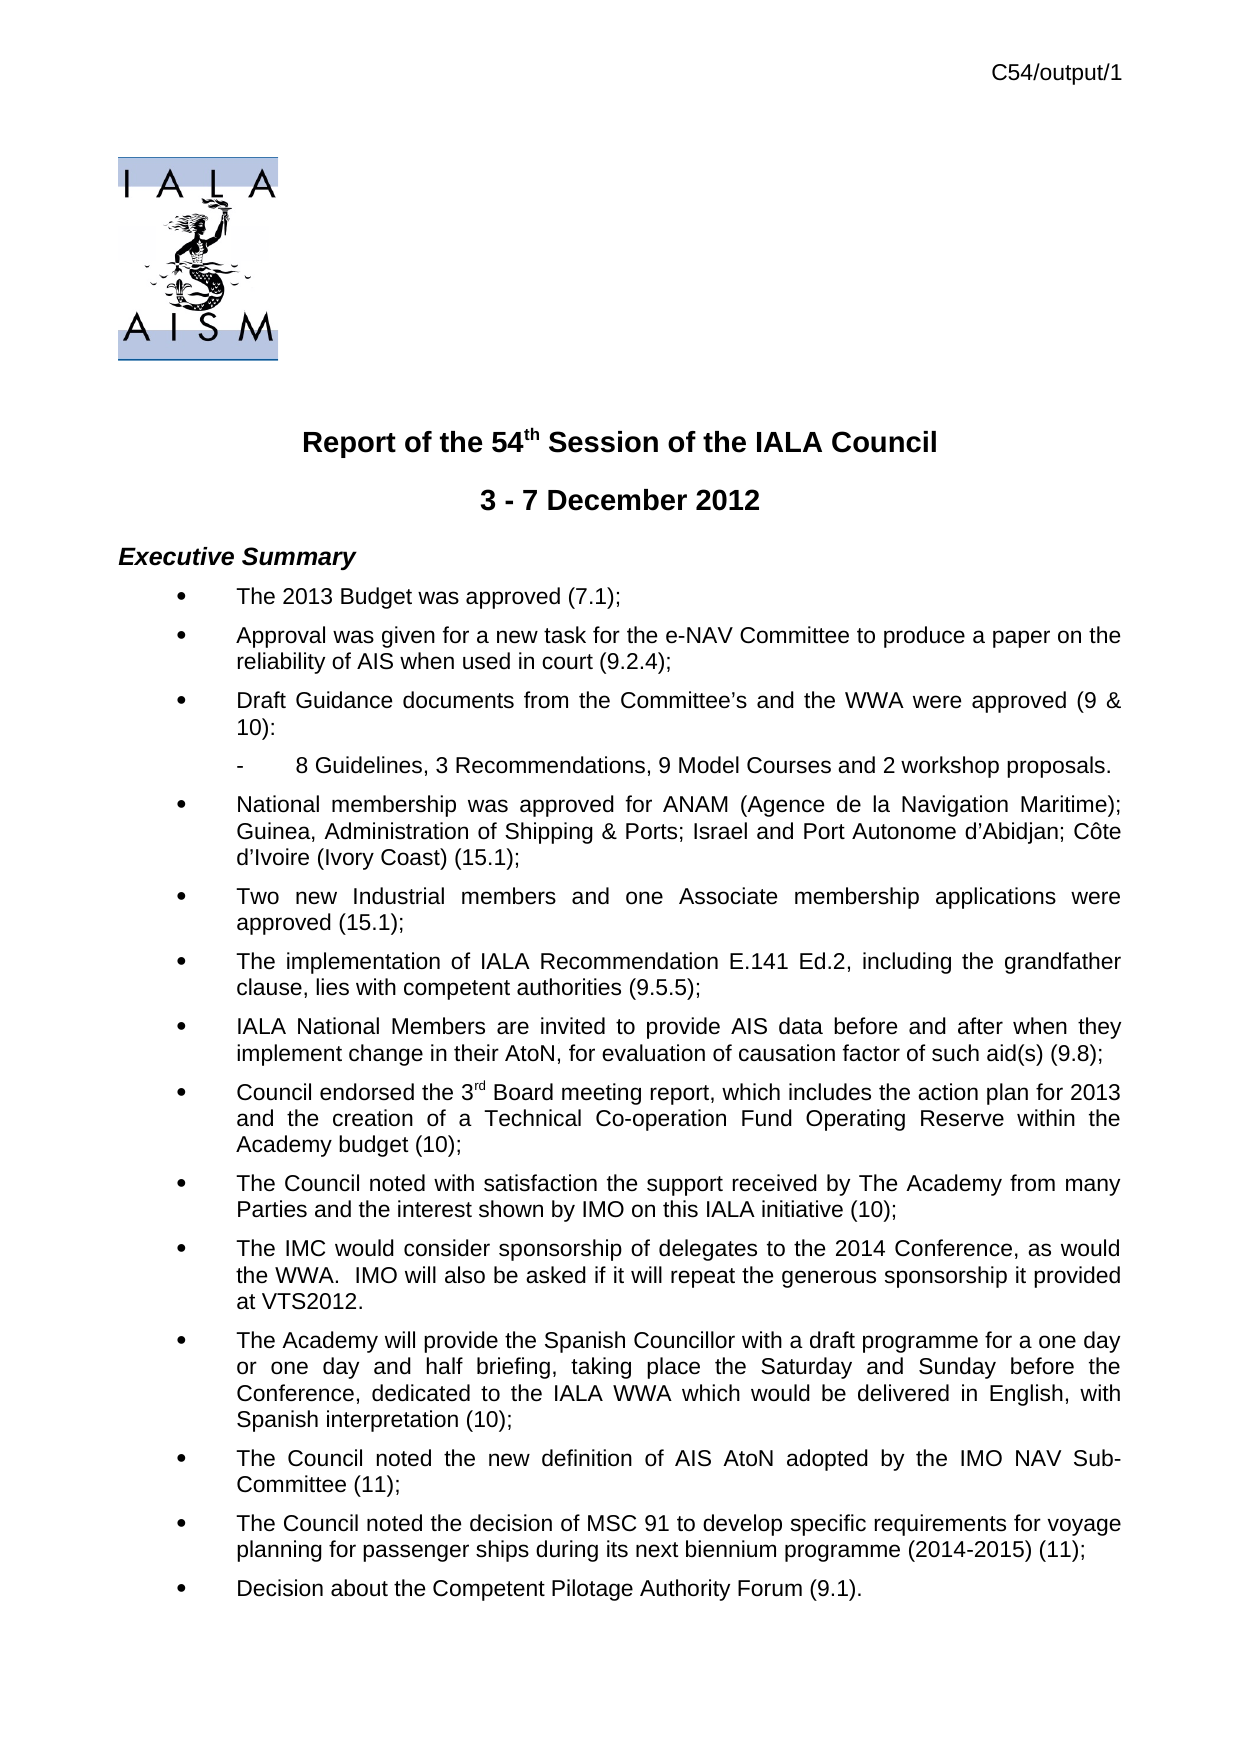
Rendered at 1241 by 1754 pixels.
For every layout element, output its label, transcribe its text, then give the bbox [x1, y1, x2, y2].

text Two new Industrial members and one Associate membership applications were approved (15.1); [177, 883, 1122, 936]
text IALA National Members are invited to provide AIS data before and after when they implement change in their AtoN, for evaluation of causation factor of such aid(s) (9.8); [177, 1013, 1122, 1066]
text Decision about the Competent Pilotage Authority Forum (9.1). [177, 1575, 1122, 1601]
text Draft Guidance documents from the Committee’s and the WWA were approved (9 & 10): [177, 687, 1122, 740]
text 8 Guidelines, 3 Recommendations, 9 Model Courses and 2 workshop proposals. [236, 752, 1122, 779]
text The Academy will provide the Spanish Councillor with a draft programme for a one day or one day and half briefing, taking place the Saturday and Sunday before the Conference, dedicated to the IALA WWA which would be delivered in English, with Spanish interpretation (10); [177, 1327, 1122, 1432]
text National membership was approved for ANAM (Agence de la Navigation Maritime); Guinea, Administration of Shipping & Ports; Israel and Port Autonome d’Abidjan; Côte d’Ivoire (Ivory Coast) (15.1); [177, 791, 1122, 870]
text The implementation of IALA Recommendation E.141 Ed.2, including the grandfather clause, lies with competent authorities (9.5.5); [177, 948, 1122, 1001]
text The IMC would consider sponsorship of delegates to the 2014 Conference, as would the WWA. IMO will also be asked if it will repeat the generous sponsorship it provided at VTS2012. [177, 1235, 1122, 1314]
text 3 - 7 December 2012 [118, 483, 1122, 517]
text The 2013 Budget was approved (7.1); [177, 583, 1122, 609]
text Approval was given for a new task for the e-NAV Committee to produce a paper on the reliability of AIS when used in court (9.2.4); [177, 622, 1122, 675]
text Executive Summary [118, 542, 1122, 571]
picture [118, 157, 279, 361]
text Report of the 54th Session of the IALA Council [118, 425, 1122, 458]
text The Council noted the decision of MSC 91 to develop specific requirements for voyage planning for passenger ships during its next biennium programme (2014-2015) (11); [177, 1510, 1122, 1563]
text Council endorsed the 3rd Board meeting report, which includes the action plan for 2013 and the creation of a Technical Co-operation Fund Operating Reserve within the Academy budget (10); [177, 1078, 1122, 1157]
text The Council noted with satisfaction the support received by The Academy from many Parties and the interest shown by IMO on this IALA initiative (10); [177, 1170, 1122, 1223]
text The Council noted the new definition of AIS AtoN adopted by the IMO NAV Sub-Committee (11); [177, 1445, 1122, 1497]
